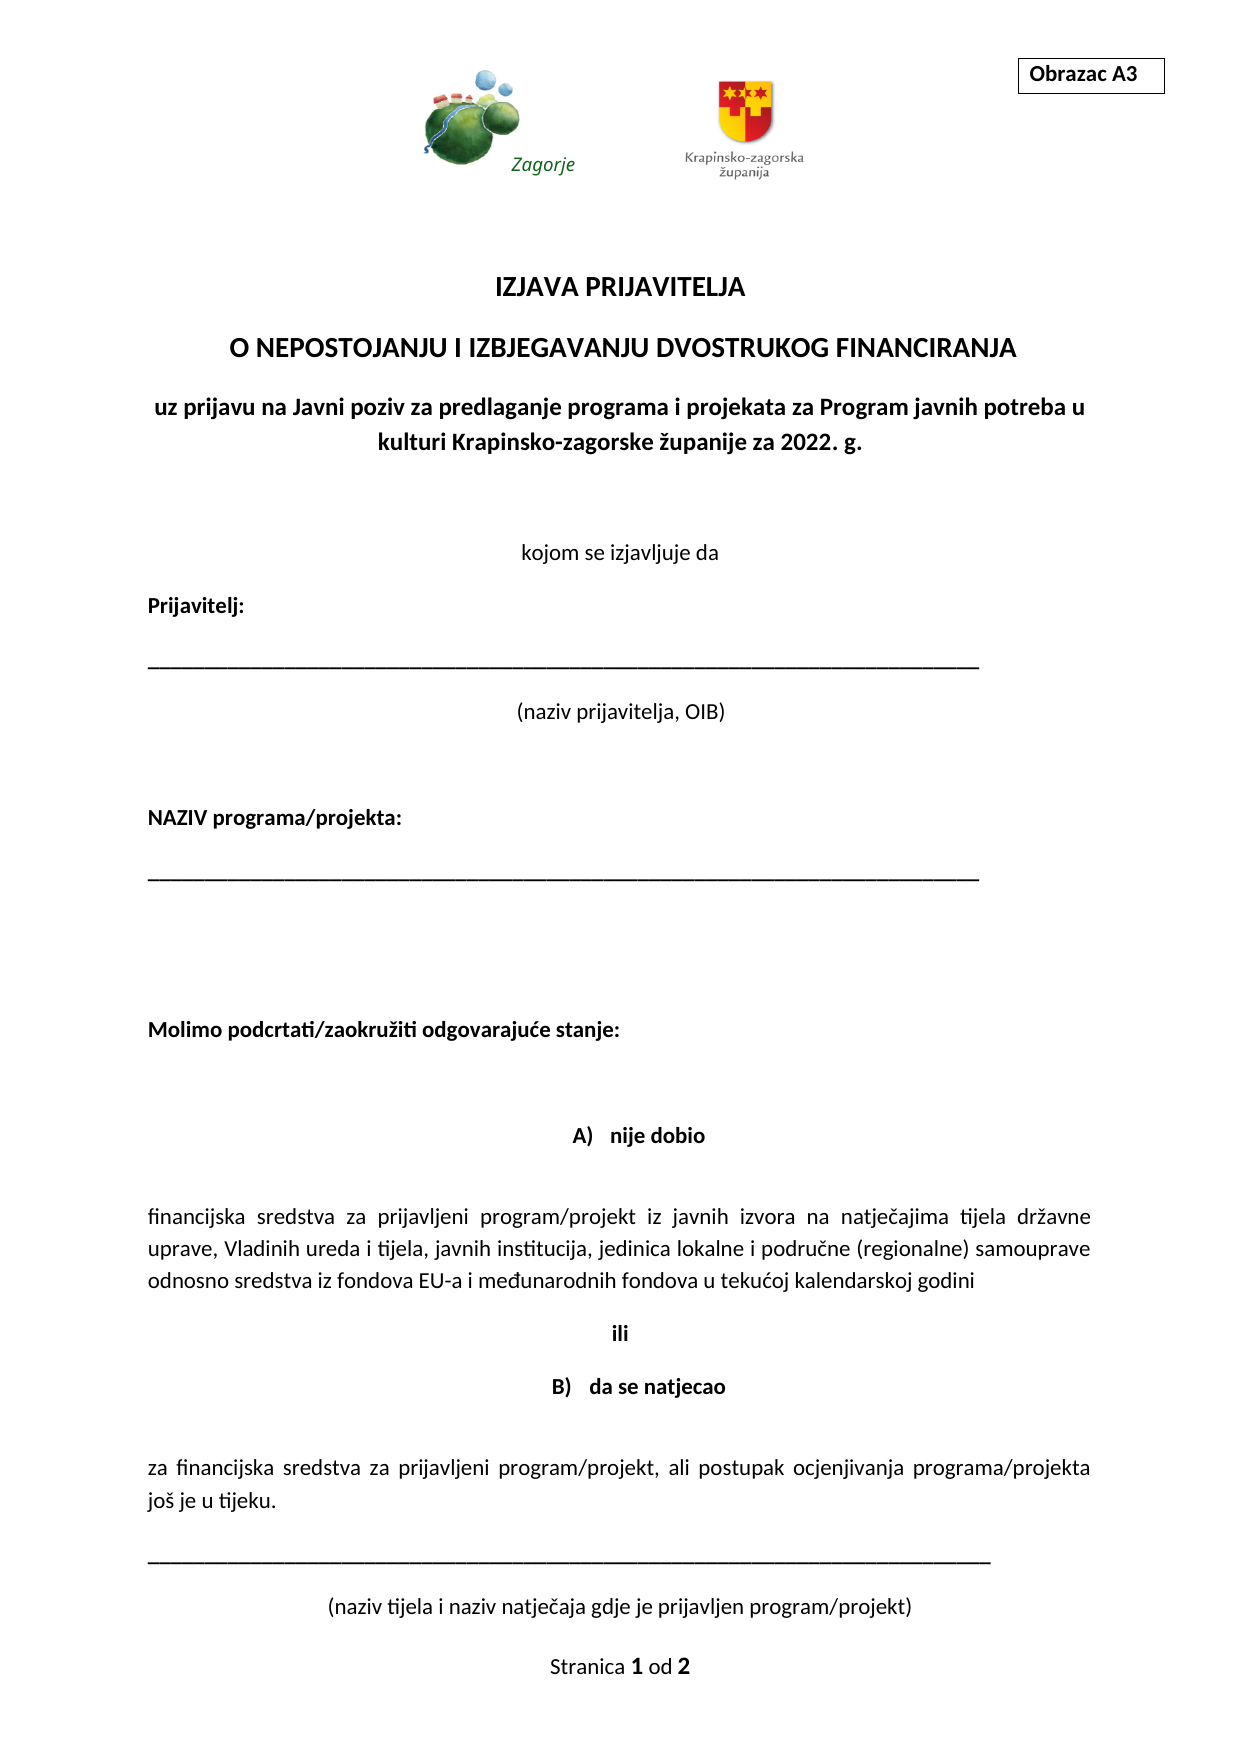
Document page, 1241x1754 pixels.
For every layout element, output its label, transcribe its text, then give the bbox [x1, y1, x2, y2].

text (naziv tijela i naziv natječaja gdje je prijavljen program/projekt) [148, 1592, 1093, 1620]
text ili [148, 1319, 1093, 1347]
picture [416, 62, 530, 171]
text _________________________________________________________________________ [148, 644, 1093, 672]
list nije dobio [185, 1121, 1093, 1149]
table_header Obrazac A3 [1019, 59, 1164, 93]
picture [663, 65, 824, 184]
text IZJAVA PRIJAVITELJA [148, 268, 1093, 303]
text uz prijavu na Javni poziv za predlaganje programa i projekata za Program javnih potreba u kulturi Krapinsko-zagorske županije za 2022. g. [148, 391, 1093, 457]
text _________________________________________________________________________ [148, 856, 1093, 884]
text kojom se izjavljuje da [148, 538, 1093, 566]
text za financijska sredstva za prijavljeni program/projekt, ali postupak ocjenjivanja programa/projekta još je u tijeku. [148, 1453, 1093, 1514]
text (naziv prijavitelja, OIB) [148, 697, 1093, 725]
text O NEPOSTOJANJU I IZBJEGAVANJU DVOSTRUKOG FINANCIRANJA [148, 329, 1093, 365]
text financijska sredstva za prijavljeni program/projekt iz javnih izvora na natječajima tijela državne uprave, Vladinih ureda i tijela, javnih institucija, jedinica lokalne i područne (regionalne) samouprave odnosno sredstva iz fondova EU-a i međunarodnih fondova u tekućoj kalendarskoj godini [148, 1202, 1093, 1294]
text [148, 1539, 1093, 1567]
text Molimo podcrtati/zaokružiti odgovarajuće stanje: [148, 1015, 1093, 1043]
text Prijavitelj: [148, 591, 1093, 619]
text NAZIV programa/projekta: [148, 803, 1093, 831]
list da se natjecao [185, 1372, 1093, 1401]
